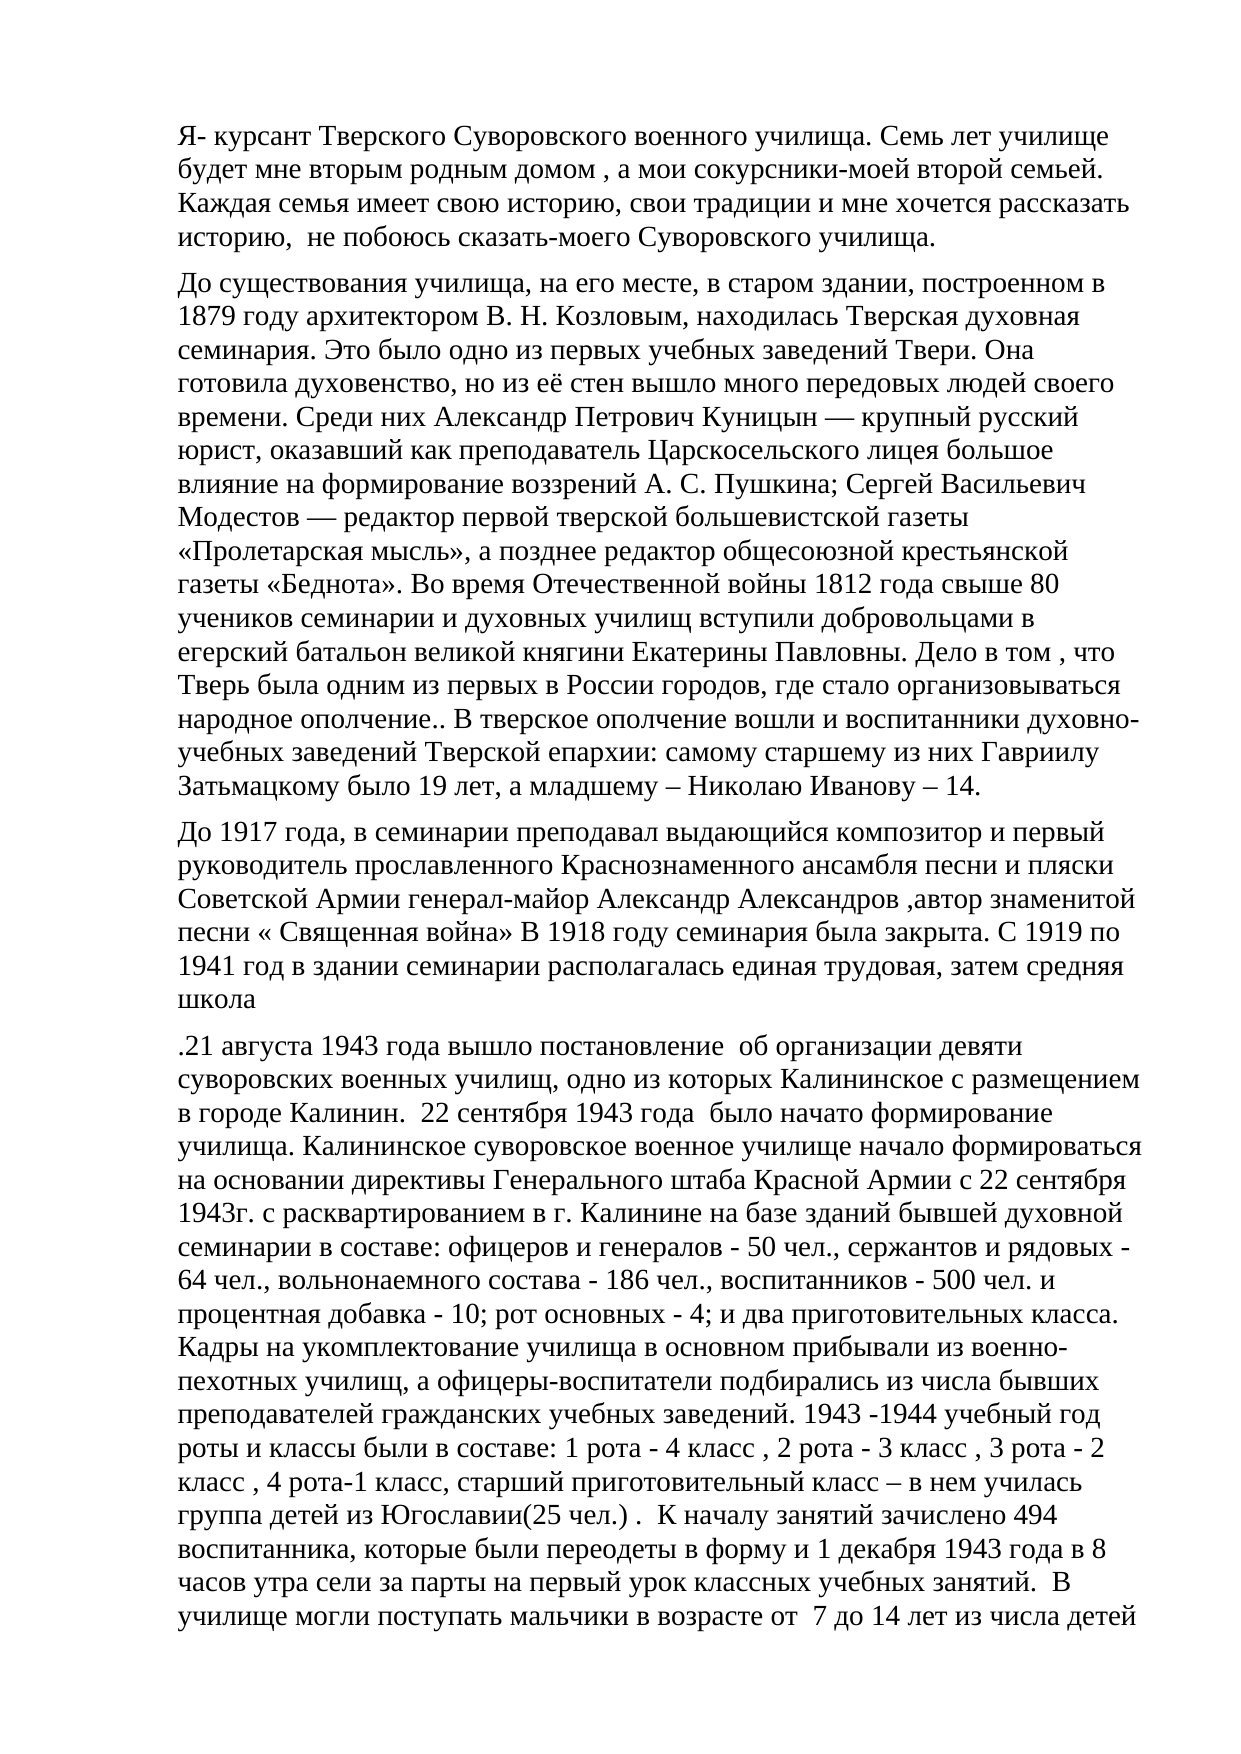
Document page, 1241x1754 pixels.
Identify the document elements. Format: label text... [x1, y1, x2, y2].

text До 1917 года, в семинарии преподавал выдающийся композитор и первый руководитель прославленного Краснознаменного ансамбля песни и пляски Советской Армии генерал-майор Александр Александров ,автор знаменитой песни « Священная война» В 1918 году семинария была закрыта. С 1919 по 1941 год в здании семинарии располагалась единая трудовая, затем средняя школа [177, 814, 1152, 1015]
text До существования училища, на его месте, в старом здании, построенном в 1879 году архитектором В. Н. Козловым, находилась Тверская духовная семинария. Это было одно из первых учебных заведений Твери. Она готовила духовенство, но из её стен вышло много передовых людей своего времени. Среди них Александр Петрович Куницын — крупный русский юрист, оказавший как преподаватель Царскосельского лицея большое влияние на формирование воззрений А. С. Пушкина; Сергей Васильевич Модестов — редактор первой тверской большевистской газеты «Пролетарская мысль», а позднее редактор общесоюзной крестьянской газеты «Беднота». Во время Отечественной войны 1812 года свыше 80 учеников семинарии и духовных училищ вступили добровольцами в егерский батальон великой княгини Екатерины Павловны. Дело в том , что Тверь была одним из первых в России городов, где стало организовываться народное ополчение.. В тверское ополчение вошли и воспитанники духовно-учебных заведений Тверской епархии: самому старшему из них Гавриилу Затьмацкому было 19 лет, а младшему – Николаю Иванову – 14. [177, 265, 1152, 801]
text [177, 1028, 1152, 1631]
text Я- курсант Тверского Суворовского военного училища. Семь лет училище будет мне вторым родным домом , а мои сокурсники-моей второй семьей. Каждая семья имеет свою историю, свои традиции и мне хочется рассказать историю, не побоюсь сказать-моего Суворовского училища. [177, 118, 1152, 252]
